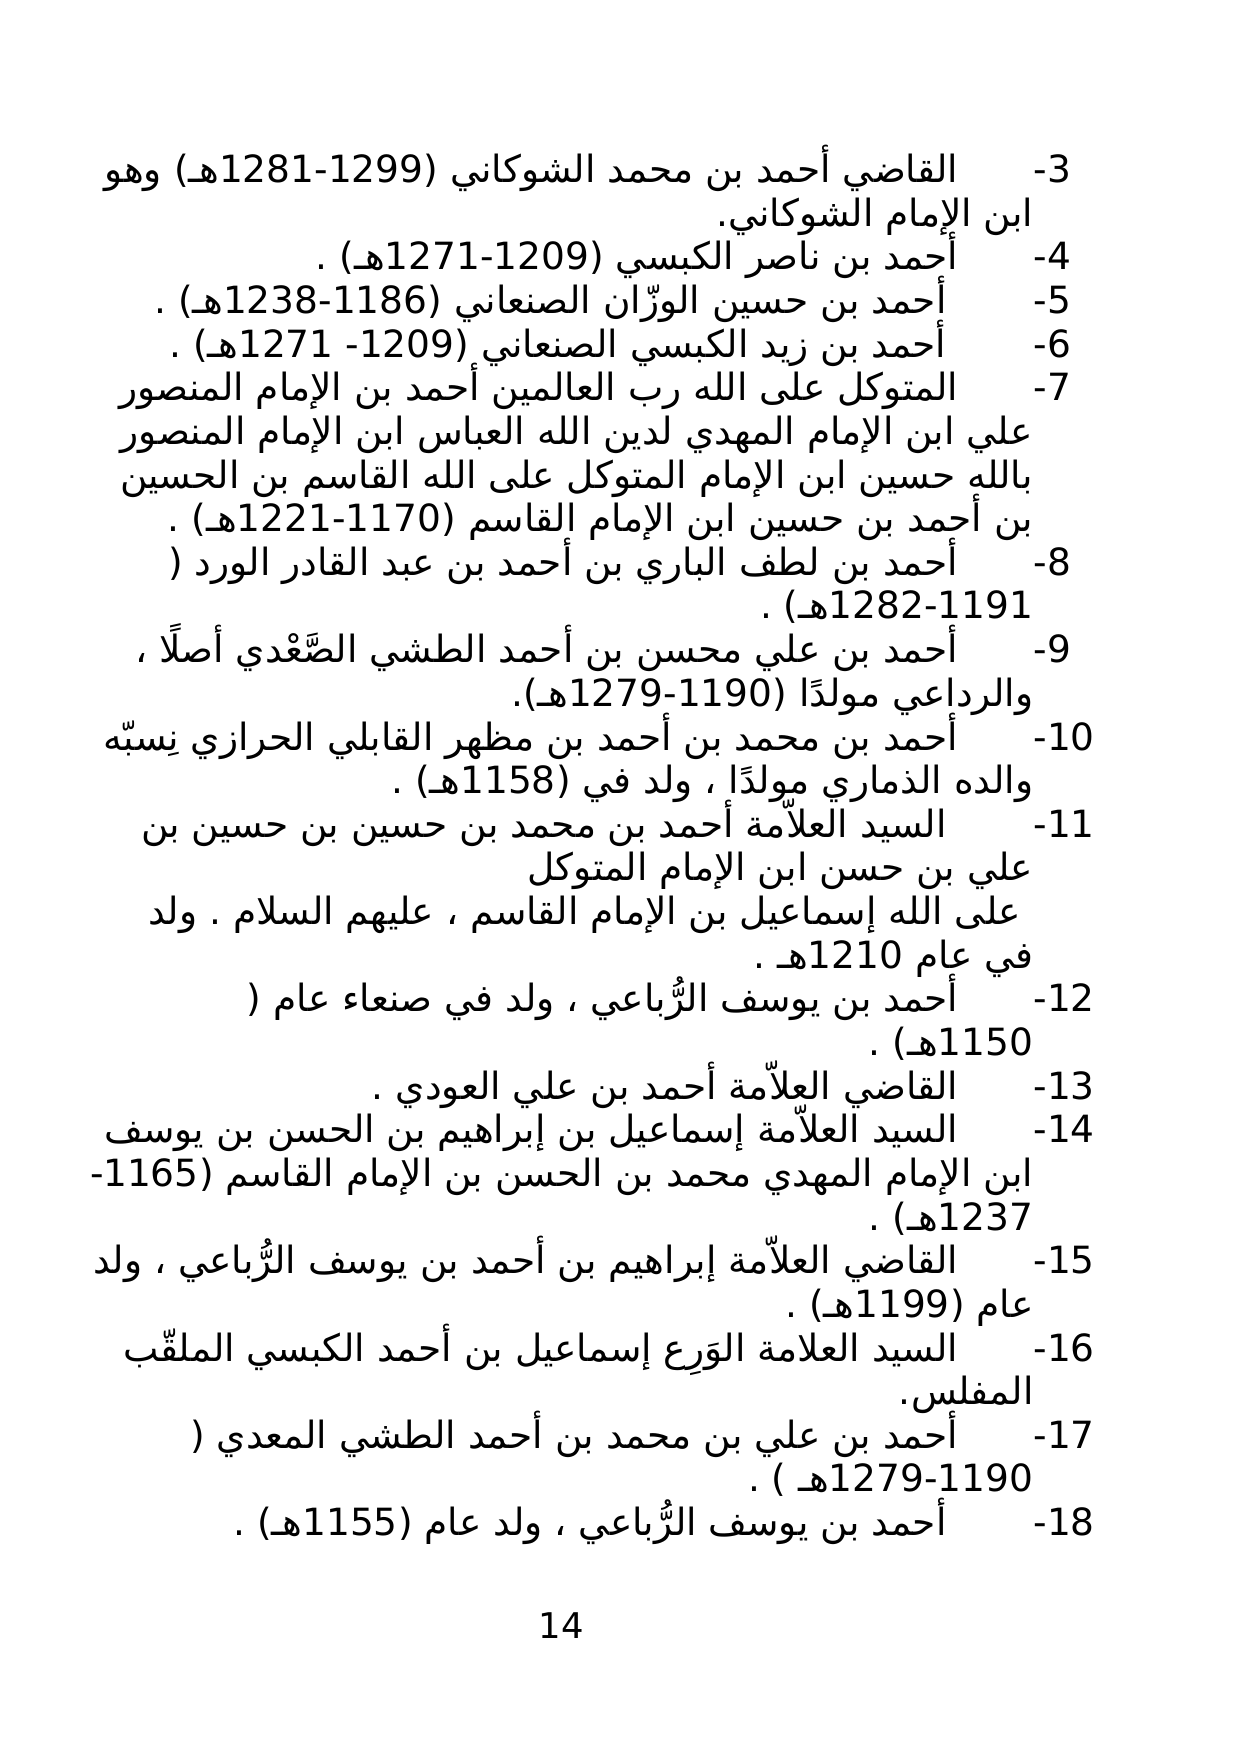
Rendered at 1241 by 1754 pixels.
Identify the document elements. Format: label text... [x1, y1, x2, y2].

list أحمد بن لطف الباري بن أحمد بن عبد القادر الورد (1191-1282هـ) . [89, 541, 1033, 628]
list السيد العلامة الوَرِع إسماعيل بن أحمد الكبسي الملقّب المفلس. [89, 1326, 1033, 1413]
list أحمد بن يوسف الرُّباعي ، ولد عام (1155هـ) . [89, 1501, 1033, 1544]
list أحمد بن حسين الوزّان الصنعاني (1186-1238هـ) . [89, 279, 1033, 322]
list القاضي العلاّمة أحمد بن علي العودي . [89, 1064, 1033, 1108]
list السيد العلاّمة أحمد بن محمد بن حسين بن حسين بن علي بن حسن ابن الإمام المتوكل على الله إسماعيل بن الإمام القاسم ، عليهم السلام . ولد في عام 1210هـ . [89, 802, 1033, 977]
list أحمد بن ناصر الكبسي (1209-1271هـ) . [89, 235, 1033, 279]
list المتوكل على الله رب العالمين أحمد بن الإمام المنصور علي ابن الإمام المهدي لدين الله العباس ابن الإمام المنصور بالله حسين ابن الإمام المتوكل على الله القاسم بن الحسين بن أحمد بن حسين ابن الإمام القاسم (1170-1221هـ) . [89, 366, 1033, 541]
list أحمد بن يوسف الرُّباعي ، ولد في صنعاء عام (1150هـ) . [89, 977, 1033, 1064]
list أحمد بن علي بن محمد بن أحمد الطشي المعدي (1190-1279هـ ) . [89, 1413, 1033, 1501]
list أحمد بن زيد الكبسي الصنعاني (1209- 1271هـ) . [89, 322, 1033, 366]
list أحمد بن علي محسن بن أحمد الطشي الصَّعْدي أصلًا ، والرداعي مولدًا (1190-1279هـ). [89, 628, 1033, 715]
list السيد العلاّمة إسماعيل بن إبراهيم بن الحسن بن يوسف ابن الإمام المهدي محمد بن الحسن بن الإمام القاسم (1165-1237هـ) . [89, 1108, 1033, 1239]
list القاضي أحمد بن محمد الشوكاني (1299-1281هـ) وهو ابن الإمام الشوكاني. [89, 148, 1033, 235]
list أحمد بن محمد بن أحمد بن مظهر القابلي الحرازي نِسبّه والده الذماري مولدًا ، ولد في (1158هـ) . [89, 715, 1033, 802]
list القاضي العلاّمة إبراهيم بن أحمد بن يوسف الرُّباعي ، ولد عام (1199هـ) . [89, 1239, 1033, 1326]
